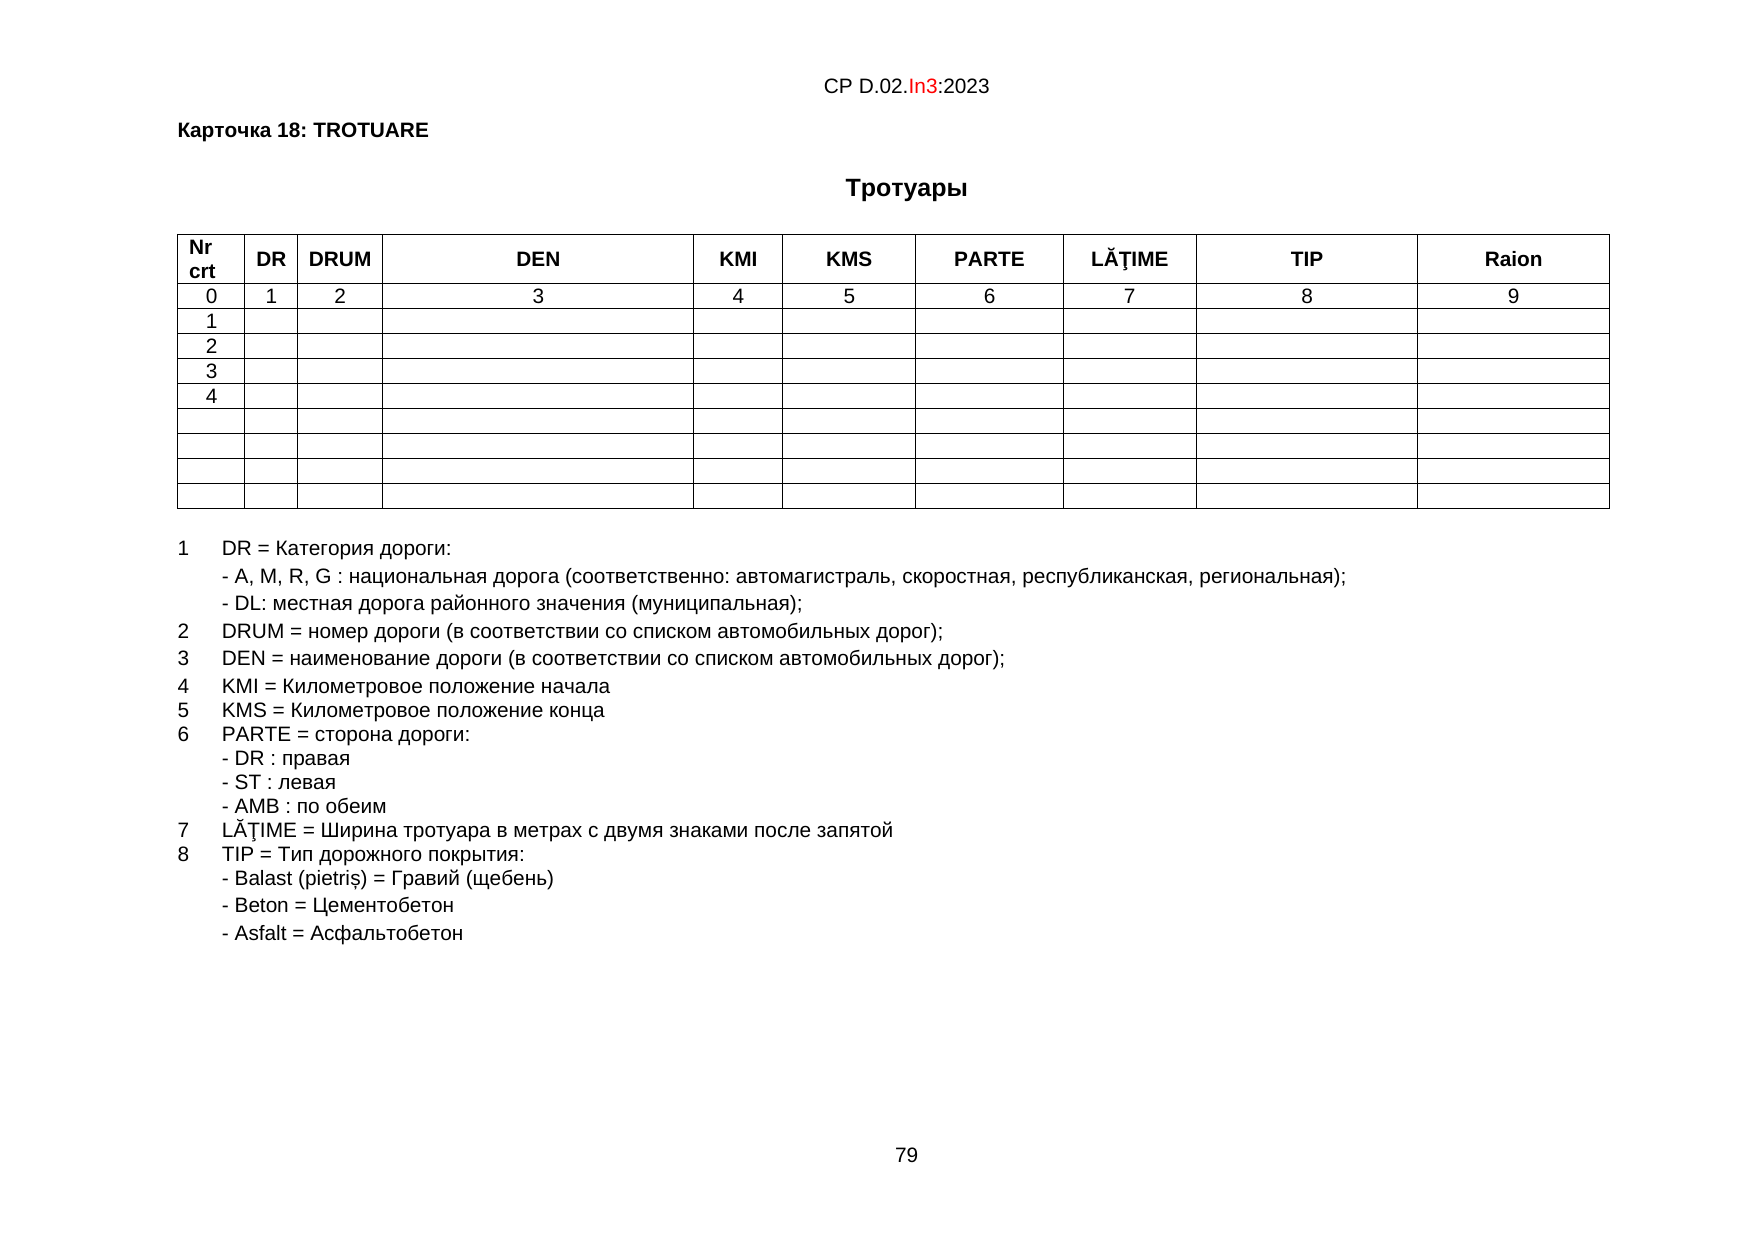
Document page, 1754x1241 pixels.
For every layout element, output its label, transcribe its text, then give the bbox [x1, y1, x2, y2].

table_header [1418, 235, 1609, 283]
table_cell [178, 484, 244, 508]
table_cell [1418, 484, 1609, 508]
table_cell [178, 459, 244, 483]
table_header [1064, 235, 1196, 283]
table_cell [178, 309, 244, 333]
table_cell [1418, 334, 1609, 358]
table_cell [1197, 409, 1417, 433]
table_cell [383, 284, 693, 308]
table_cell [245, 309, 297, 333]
text Тротуары [177, 173, 1636, 202]
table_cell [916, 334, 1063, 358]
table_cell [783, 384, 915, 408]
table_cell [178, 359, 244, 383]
text Карточка 18: TROTUARE [177, 118, 1636, 142]
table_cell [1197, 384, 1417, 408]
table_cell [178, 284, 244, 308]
text 6 PARTE = сторона дороги: [177, 722, 1636, 746]
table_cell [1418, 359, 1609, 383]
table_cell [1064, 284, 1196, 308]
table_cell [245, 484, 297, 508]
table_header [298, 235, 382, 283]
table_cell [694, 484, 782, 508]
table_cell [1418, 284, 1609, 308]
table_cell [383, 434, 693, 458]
text 2 DRUM = номер дороги (в соответствии со списком автомобильных дорог); [177, 619, 1636, 643]
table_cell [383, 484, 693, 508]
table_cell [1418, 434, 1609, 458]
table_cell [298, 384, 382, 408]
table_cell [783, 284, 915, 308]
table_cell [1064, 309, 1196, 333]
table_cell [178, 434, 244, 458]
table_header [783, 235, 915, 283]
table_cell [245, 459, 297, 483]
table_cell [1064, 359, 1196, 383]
text - DR : правая [222, 746, 1636, 769]
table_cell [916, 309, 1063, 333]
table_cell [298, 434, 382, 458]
text 1 DR = Категория дороги: [177, 536, 1636, 560]
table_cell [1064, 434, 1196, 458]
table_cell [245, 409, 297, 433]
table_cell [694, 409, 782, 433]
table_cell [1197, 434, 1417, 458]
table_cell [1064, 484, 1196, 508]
text - A, M, R, G : национальная дорога (соответственно: автомагистраль, скоростная, республиканская, региональная); [222, 564, 1636, 588]
text 5 KMS = Километровое положение конца [177, 698, 1636, 722]
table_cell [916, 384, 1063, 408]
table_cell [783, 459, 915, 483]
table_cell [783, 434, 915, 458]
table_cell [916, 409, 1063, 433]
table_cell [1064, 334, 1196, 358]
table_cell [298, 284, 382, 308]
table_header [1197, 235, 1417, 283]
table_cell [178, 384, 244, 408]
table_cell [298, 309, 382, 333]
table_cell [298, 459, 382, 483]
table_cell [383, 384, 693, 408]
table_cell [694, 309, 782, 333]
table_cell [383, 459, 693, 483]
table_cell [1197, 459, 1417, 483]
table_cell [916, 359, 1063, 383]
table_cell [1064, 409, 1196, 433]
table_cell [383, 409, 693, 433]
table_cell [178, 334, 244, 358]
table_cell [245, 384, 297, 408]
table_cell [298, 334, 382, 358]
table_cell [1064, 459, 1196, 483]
text 7 LĂŢIME = Ширина тротуара в метрах с двумя знаками после запятой [177, 817, 1636, 841]
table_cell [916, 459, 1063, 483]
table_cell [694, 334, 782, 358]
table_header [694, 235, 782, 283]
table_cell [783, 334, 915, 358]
text 8 TIP = Тип дорожного покрытия: [177, 841, 1636, 865]
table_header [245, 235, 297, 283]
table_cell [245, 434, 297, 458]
text - DL: местная дорога районного значения (муниципальная); [222, 591, 1636, 615]
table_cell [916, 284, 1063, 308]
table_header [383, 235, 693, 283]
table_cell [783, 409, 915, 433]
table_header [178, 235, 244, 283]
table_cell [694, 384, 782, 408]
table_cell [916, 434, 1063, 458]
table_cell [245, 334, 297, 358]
text - Beton = Цементобетон [222, 893, 1636, 917]
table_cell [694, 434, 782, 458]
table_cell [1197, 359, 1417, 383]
text 4 KMI = Километровое положение начала [177, 674, 1636, 698]
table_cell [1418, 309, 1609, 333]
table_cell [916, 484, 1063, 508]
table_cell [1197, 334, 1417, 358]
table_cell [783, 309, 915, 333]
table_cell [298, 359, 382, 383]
text - AMB : по обеим [222, 793, 1636, 817]
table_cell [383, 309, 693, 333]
text - Asfalt = Асфальтобетон [222, 920, 1636, 944]
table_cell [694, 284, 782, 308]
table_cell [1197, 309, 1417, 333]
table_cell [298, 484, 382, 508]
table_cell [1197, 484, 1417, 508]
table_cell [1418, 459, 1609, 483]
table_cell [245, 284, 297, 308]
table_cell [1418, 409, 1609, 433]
text - ST : левая [222, 769, 1636, 793]
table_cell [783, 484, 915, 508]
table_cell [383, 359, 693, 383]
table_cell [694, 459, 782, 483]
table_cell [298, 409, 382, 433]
text 3 DEN = наименование дороги (в соответствии со списком автомобильных дорог); [177, 646, 1636, 670]
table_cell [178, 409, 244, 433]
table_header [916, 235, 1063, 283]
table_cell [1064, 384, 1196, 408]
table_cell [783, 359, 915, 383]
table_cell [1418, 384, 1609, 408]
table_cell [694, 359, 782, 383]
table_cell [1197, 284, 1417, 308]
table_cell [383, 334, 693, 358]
text - Balast (pietriș) = Гравий (щебень) [222, 865, 1636, 889]
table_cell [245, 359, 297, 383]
